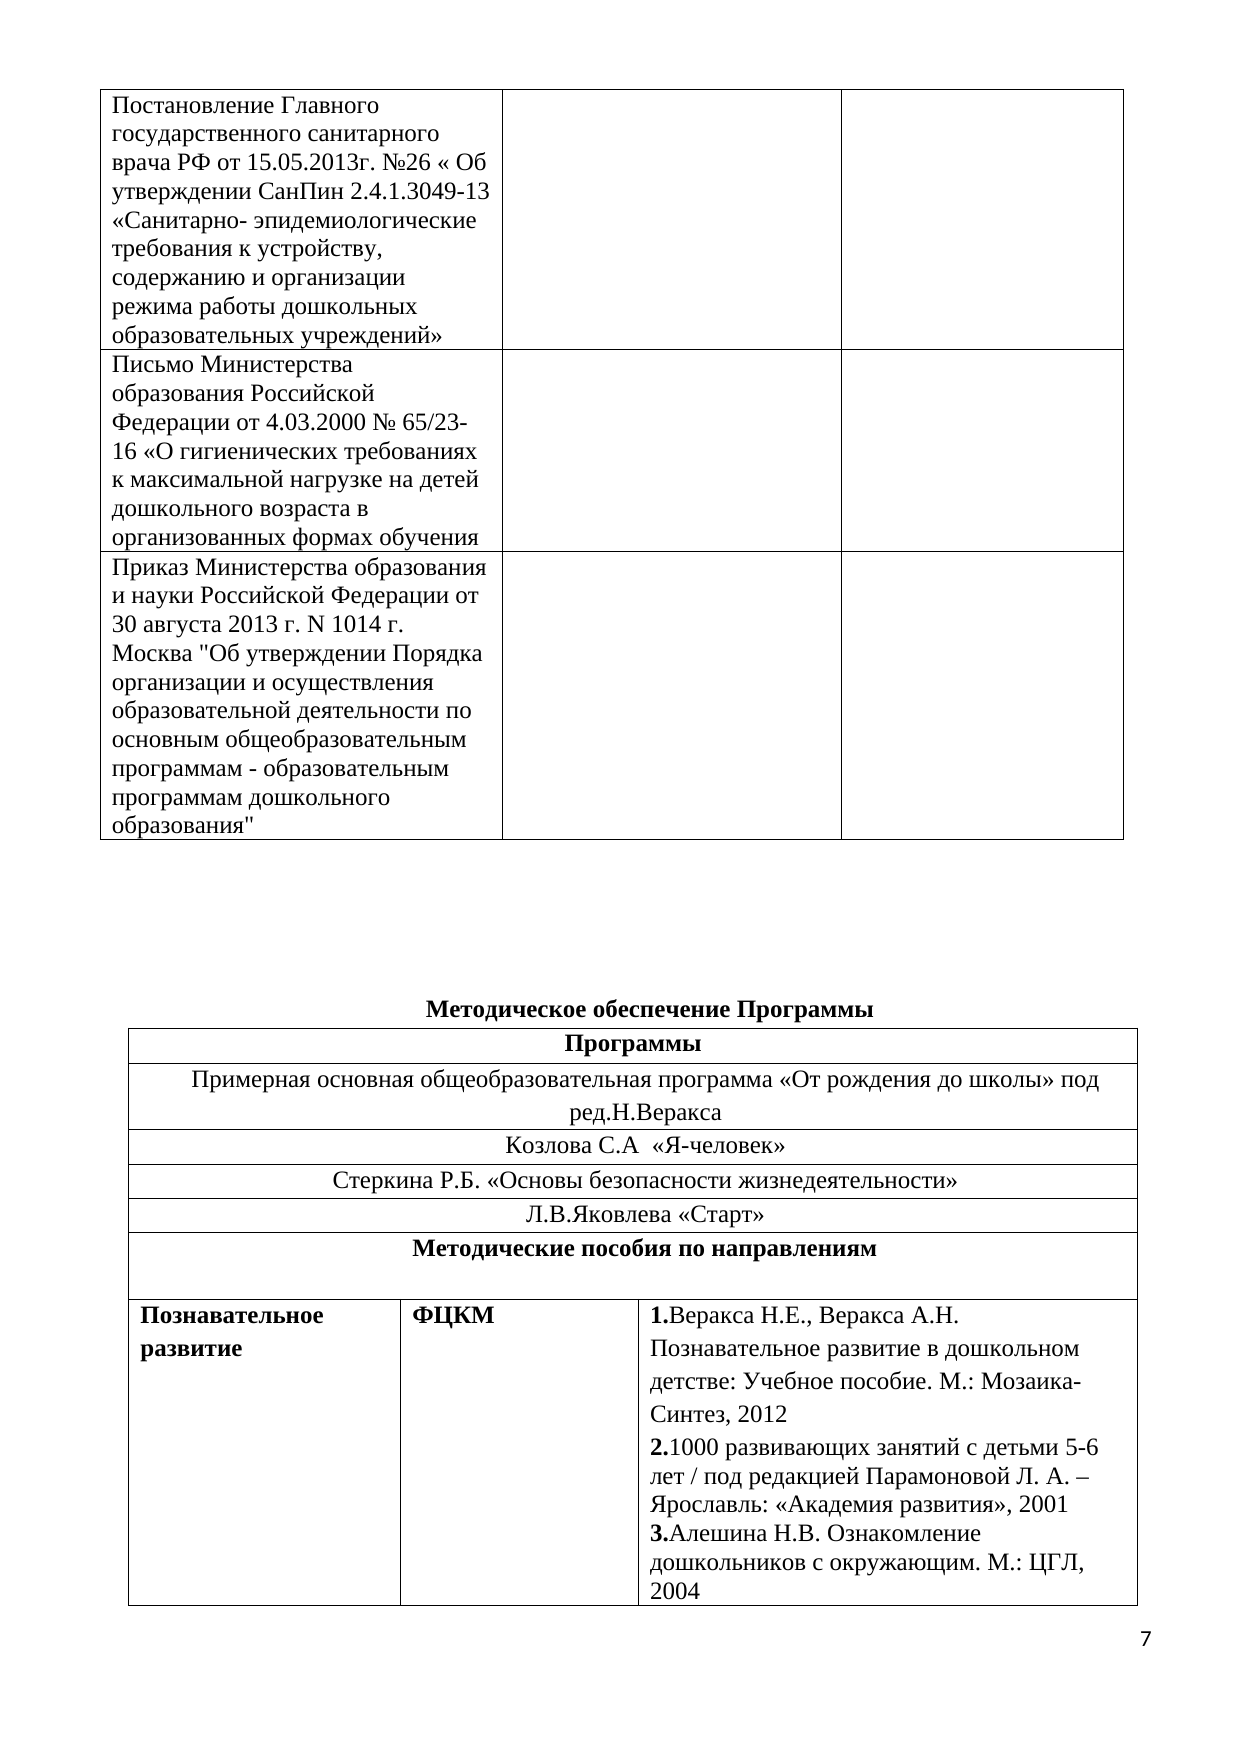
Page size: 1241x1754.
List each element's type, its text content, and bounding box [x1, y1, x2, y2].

table_cell Стеркина Р.Б. «Основы безопасности жизнедеятельности» [154, 1165, 1137, 1198]
table_cell [503, 350, 841, 551]
table_cell Письмо Министерства образования Российской Федерации от 4.03.2000 № 65/23-16 «О гигиенических требованиях к максимальной нагрузке на детей дошкольного возраста в организованных формах обучения [101, 350, 502, 551]
table_cell ФЦКМ [401, 1300, 638, 1604]
table_cell [842, 90, 1123, 348]
table_cell [842, 552, 1123, 839]
table_cell Примерная основная общеобразовательная программа «От рождения до школы» под ред.Н.Веракса [154, 1064, 1137, 1129]
table_cell [129, 1165, 154, 1198]
table_cell Л.В.Яковлева «Старт» [154, 1199, 1137, 1232]
table_cell Методические пособия по направлениям [401, 1233, 1137, 1299]
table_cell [639, 1300, 1137, 1604]
table_cell Постановление Главного государственного санитарного врача РФ от 15.05.2013г. №26 « Об утверждении СанПин 2.4.1.3049-13 «Санитарно- эпидемиологические требования к устройству, содержанию и организации режима работы дошкольных образовательных учреждений» [101, 90, 502, 348]
text Методическое обеспечение Программы [118, 994, 1152, 1023]
table_cell Приказ Министерства образования и науки Российской Федерации от 30 августа 2013 г. N 1014 г. Москва "Об утверждении Порядка организации и осуществления образовательной деятельности по основным общеобразовательным программам - образовательным программам дошкольного образования" [101, 552, 502, 839]
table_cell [129, 1300, 400, 1604]
table_cell [842, 350, 1123, 551]
table_cell [129, 1199, 154, 1232]
table_cell [129, 1130, 154, 1164]
table_cell [129, 1233, 401, 1299]
table_cell [503, 552, 841, 839]
table_cell [503, 90, 841, 348]
table_cell Козлова С.А «Я-человек» [154, 1130, 1137, 1164]
table_cell [129, 1064, 154, 1129]
table_header Программы [129, 1029, 1137, 1063]
